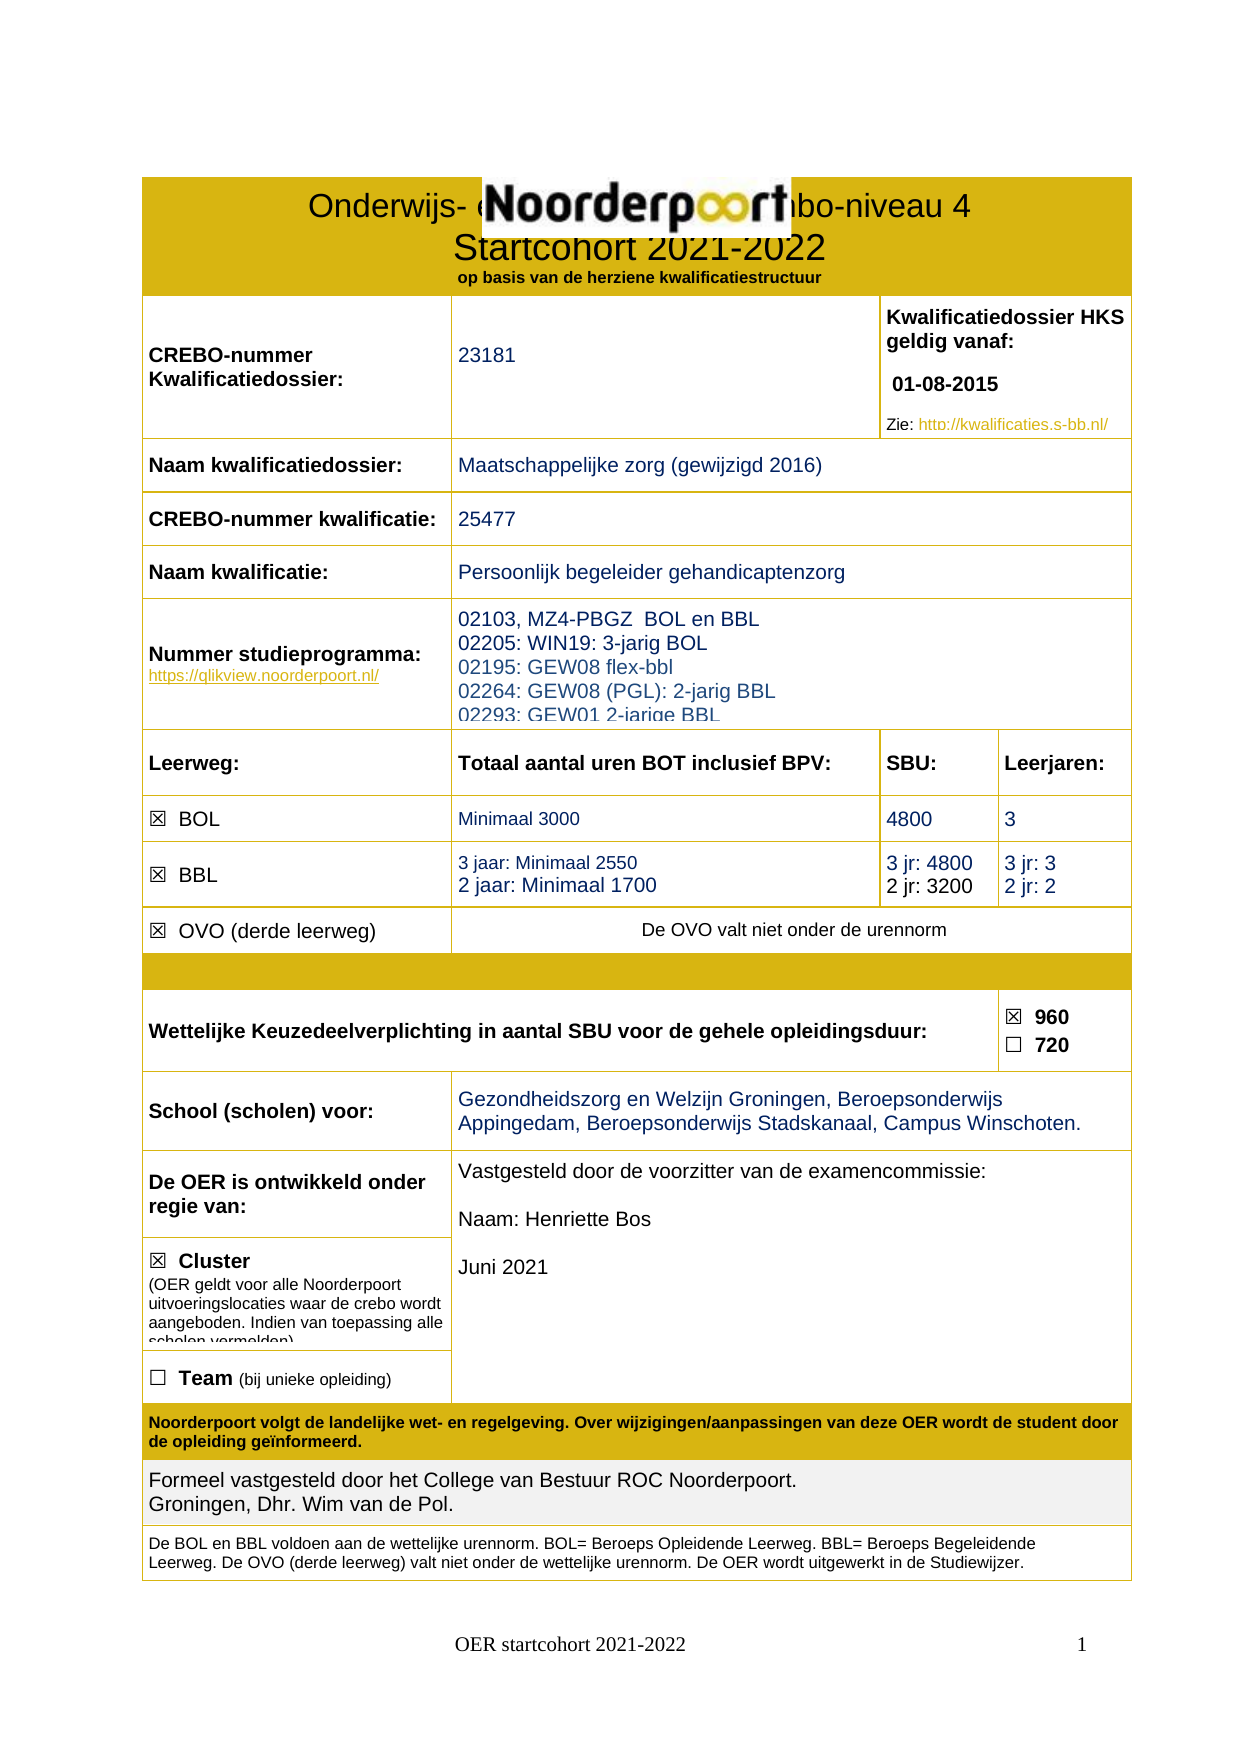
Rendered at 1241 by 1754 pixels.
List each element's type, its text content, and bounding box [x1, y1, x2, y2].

table_cell Cluster (OER geldt voor alle Noorderpoort uitvoeringslocaties waar de crebo wordt aangeboden. Indien van toepassing alle scholen vermelden) [143, 1238, 451, 1350]
table_cell CREBO-nummer Kwalificatiedossier: [143, 296, 451, 438]
table_cell Minimaal 3000 [452, 796, 879, 841]
picture [482, 177, 792, 238]
table_cell Leerjaren: [999, 730, 1131, 795]
table_cell Naam kwalificatie: [143, 546, 451, 598]
table_cell Noorderpoort volgt de landelijke wet- en regelgeving. Over wijzigingen/aanpassingen van deze OER wordt de student door de opleiding geïnformeerd. [143, 1404, 1131, 1459]
table_cell Leerweg: [143, 730, 451, 795]
table_cell De OER is ontwikkeld onder regie van: [143, 1151, 451, 1237]
table_cell Gezondheidszorg en Welzijn Groningen, Beroepsonderwijs Appingedam, Beroepsonderwijs Stadskanaal, Campus Winschoten. [452, 1072, 1131, 1150]
table_cell De OVO valt niet onder de urennorm [452, 908, 1131, 952]
table_cell Persoonlijk begeleider gehandicaptenzorg [452, 546, 1131, 598]
table_cell ☒ OVO (derde leerweg) [143, 908, 451, 952]
table_cell SBU: [881, 730, 998, 795]
table_cell De BOL en BBL voldoen aan de wettelijke urennorm. BOL= Beroeps Opleidende Leerweg. BBL= Beroeps Begeleidende Leerweg. De OVO (derde leerweg) valt niet onder de wettelijke urennorm. De OER wordt uitgewerkt in de Studiewijzer. [143, 1526, 1131, 1580]
table_cell Vastgesteld door de voorzitter van de examencommissie: Naam: Henriette Bos Juni 2021 [452, 1151, 1131, 1403]
table_cell 960 720 [999, 990, 1131, 1071]
table_cell 3 jr: 4800 2 jr: 3200 [881, 842, 998, 906]
table_cell Nummer studieprogramma: https://qlikview.noorderpoort.nl/ [143, 599, 451, 729]
table_cell 3 jaar: Minimaal 2550 2 jaar: Minimaal 1700 [452, 842, 879, 906]
table_cell School (scholen) voor: [143, 1072, 451, 1150]
table_cell Totaal aantal uren BOT inclusief BPV: [452, 730, 879, 795]
table_cell 02103, MZ4-PBGZ BOL en BBL 02205: WIN19: 3-jarig BOL 02195: GEW08 flex-bbl 02264: GEW08 (PGL): 2-jarig BBL 02293: GEW01 2-jarige BBL [452, 599, 1131, 729]
table_cell CREBO-nummer kwalificatie: [143, 493, 451, 544]
table_cell Wettelijke Keuzedeelverplichting in aantal SBU voor de gehele opleidingsduur: [143, 990, 998, 1071]
table_cell Naam kwalificatiedossier: [143, 439, 451, 491]
table_cell 23181 [452, 296, 879, 438]
table_cell [143, 954, 1131, 989]
table_cell BOL [143, 796, 451, 841]
table_cell 4800 [881, 796, 998, 841]
table_header Onderwijs- en examenregeling mbo-niveau 4 Startcohort 2021-2022 op basis van de herziene kwalificatiestructuur [143, 178, 1131, 295]
table_cell Formeel vastgesteld door het College van Bestuur ROC Noorderpoort. Groningen, Dhr. Wim van de Pol. [143, 1460, 1131, 1524]
table_cell Team (bij unieke opleiding) [143, 1351, 451, 1403]
table_cell 3 [999, 796, 1131, 841]
table_cell 25477 [452, 493, 1131, 544]
table_cell 3 jr: 3 2 jr: 2 [999, 842, 1131, 906]
table_cell Kwalificatiedossier HKS geldig vanaf: 01-08-2015 Zie: http://kwalificaties.s-bb.nl/ [881, 296, 1131, 438]
table_cell BBL [143, 842, 451, 906]
table_cell Maatschappelijke zorg (gewijzigd 2016) [452, 439, 1131, 491]
